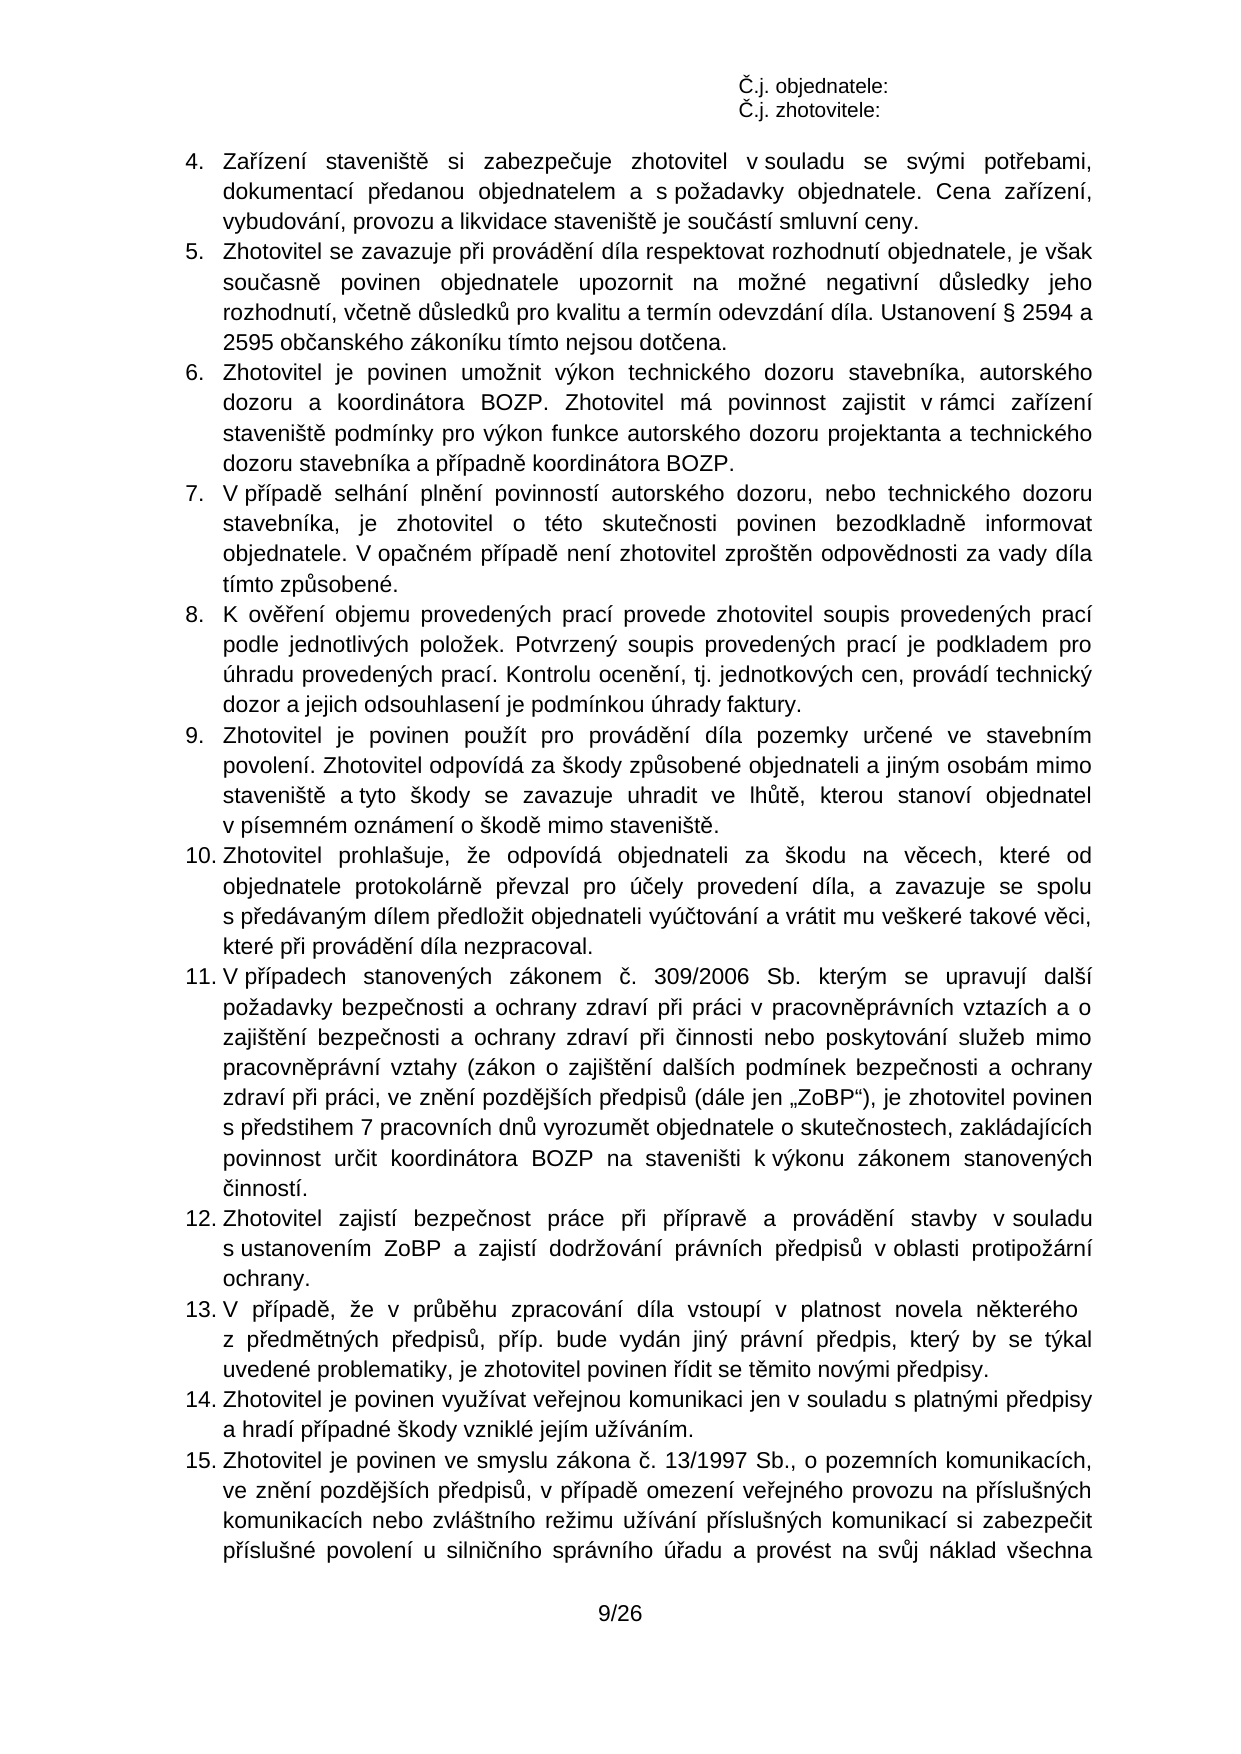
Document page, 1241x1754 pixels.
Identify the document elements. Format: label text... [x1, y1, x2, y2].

list Zhotovitel je povinen umožnit výkon technického dozoru stavebníka, autorského dozoru a koordinátora BOZP. Zhotovitel má povinnost zajistit v rámci zařízení staveniště podmínky pro výkon funkce autorského dozoru projektanta a technického dozoru stavebníka a případně koordinátora BOZP. [185, 359, 1093, 476]
list Zhotovitel prohlašuje, že odpovídá objednateli za škodu na věcech, které od objednatele protokolárně převzal pro účely provedení díla, a zavazuje se spolu s předávaným dílem předložit objednateli vyúčtování a vrátit mu veškeré takové věci, které při provádění díla nezpracoval. [185, 842, 1093, 959]
list V případech stanovených zákonem č. 309/2006 Sb. kterým se upravují další požadavky bezpečnosti a ochrany zdraví při práci v pracovněprávních vztazích a o zajištění bezpečnosti a ochrany zdraví při činnosti nebo poskytování služeb mimo pracovněprávní vztahy (zákon o zajištění dalších podmínek bezpečnosti a ochrany zdraví při práci, ve znění pozdějších předpisů (dále jen „ZoBP“), je zhotovitel povinen s předstihem 7 pracovních dnů vyrozumět objednatele o skutečnostech, zakládajících povinnost určit koordinátora BOZP na staveništi k výkonu zákonem stanovených činností. [185, 963, 1093, 1201]
list Zhotovitel je povinen použít pro provádění díla pozemky určené ve stavebním povolení. Zhotovitel odpovídá za škody způsobené objednateli a jiným osobám mimo staveniště a tyto škody se zavazuje uhradit ve lhůtě, kterou stanoví objednatel v písemném oznámení o škodě mimo staveniště. [185, 722, 1093, 838]
list Zhotovitel zajistí bezpečnost práce při přípravě a provádění stavby v souladu s ustanovením ZoBP a zajistí dodržování právních předpisů v oblasti protipožární ochrany. [185, 1205, 1093, 1292]
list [185, 1447, 1093, 1563]
list V případě, že v průběhu zpracování díla vstoupí v platnost novela některého z předmětných předpisů, příp. bude vydán jiný právní předpis, který by se týkal uvedené problematiky, je zhotovitel povinen řídit se těmito novými předpisy. [185, 1296, 1093, 1382]
list K ověření objemu provedených prací provede zhotovitel soupis provedených prací podle jednotlivých položek. Potvrzený soupis provedených prací je podkladem pro úhradu provedených prací. Kontrolu ocenění, tj. jednotkových cen, provádí technický dozor a jejich odsouhlasení je podmínkou úhrady faktury. [185, 601, 1093, 718]
list Zařízení staveniště si zabezpečuje zhotovitel v souladu se svými potřebami, dokumentací předanou objednatelem a s požadavky objednatele. Cena zařízení, vybudování, provozu a likvidace staveniště je součástí smluvní ceny. [185, 148, 1093, 234]
list V případě selhání plnění povinností autorského dozoru, nebo technického dozoru stavebníka, je zhotovitel o této skutečnosti povinen bezodkladně informovat objednatele. V opačném případě není zhotovitel zproštěn odpovědnosti za vady díla tímto způsobené. [185, 480, 1093, 597]
list Zhotovitel je povinen využívat veřejnou komunikaci jen v souladu s platnými předpisy a hradí případné škody vzniklé jejím užíváním. [185, 1386, 1093, 1443]
list Zhotovitel se zavazuje při provádění díla respektovat rozhodnutí objednatele, je však současně povinen objednatele upozornit na možné negativní důsledky jeho rozhodnutí, včetně důsledků pro kvalitu a termín odevzdání díla. Ustanovení § 2594 a 2595 občanského zákoníku tímto nejsou dotčena. [185, 238, 1093, 355]
